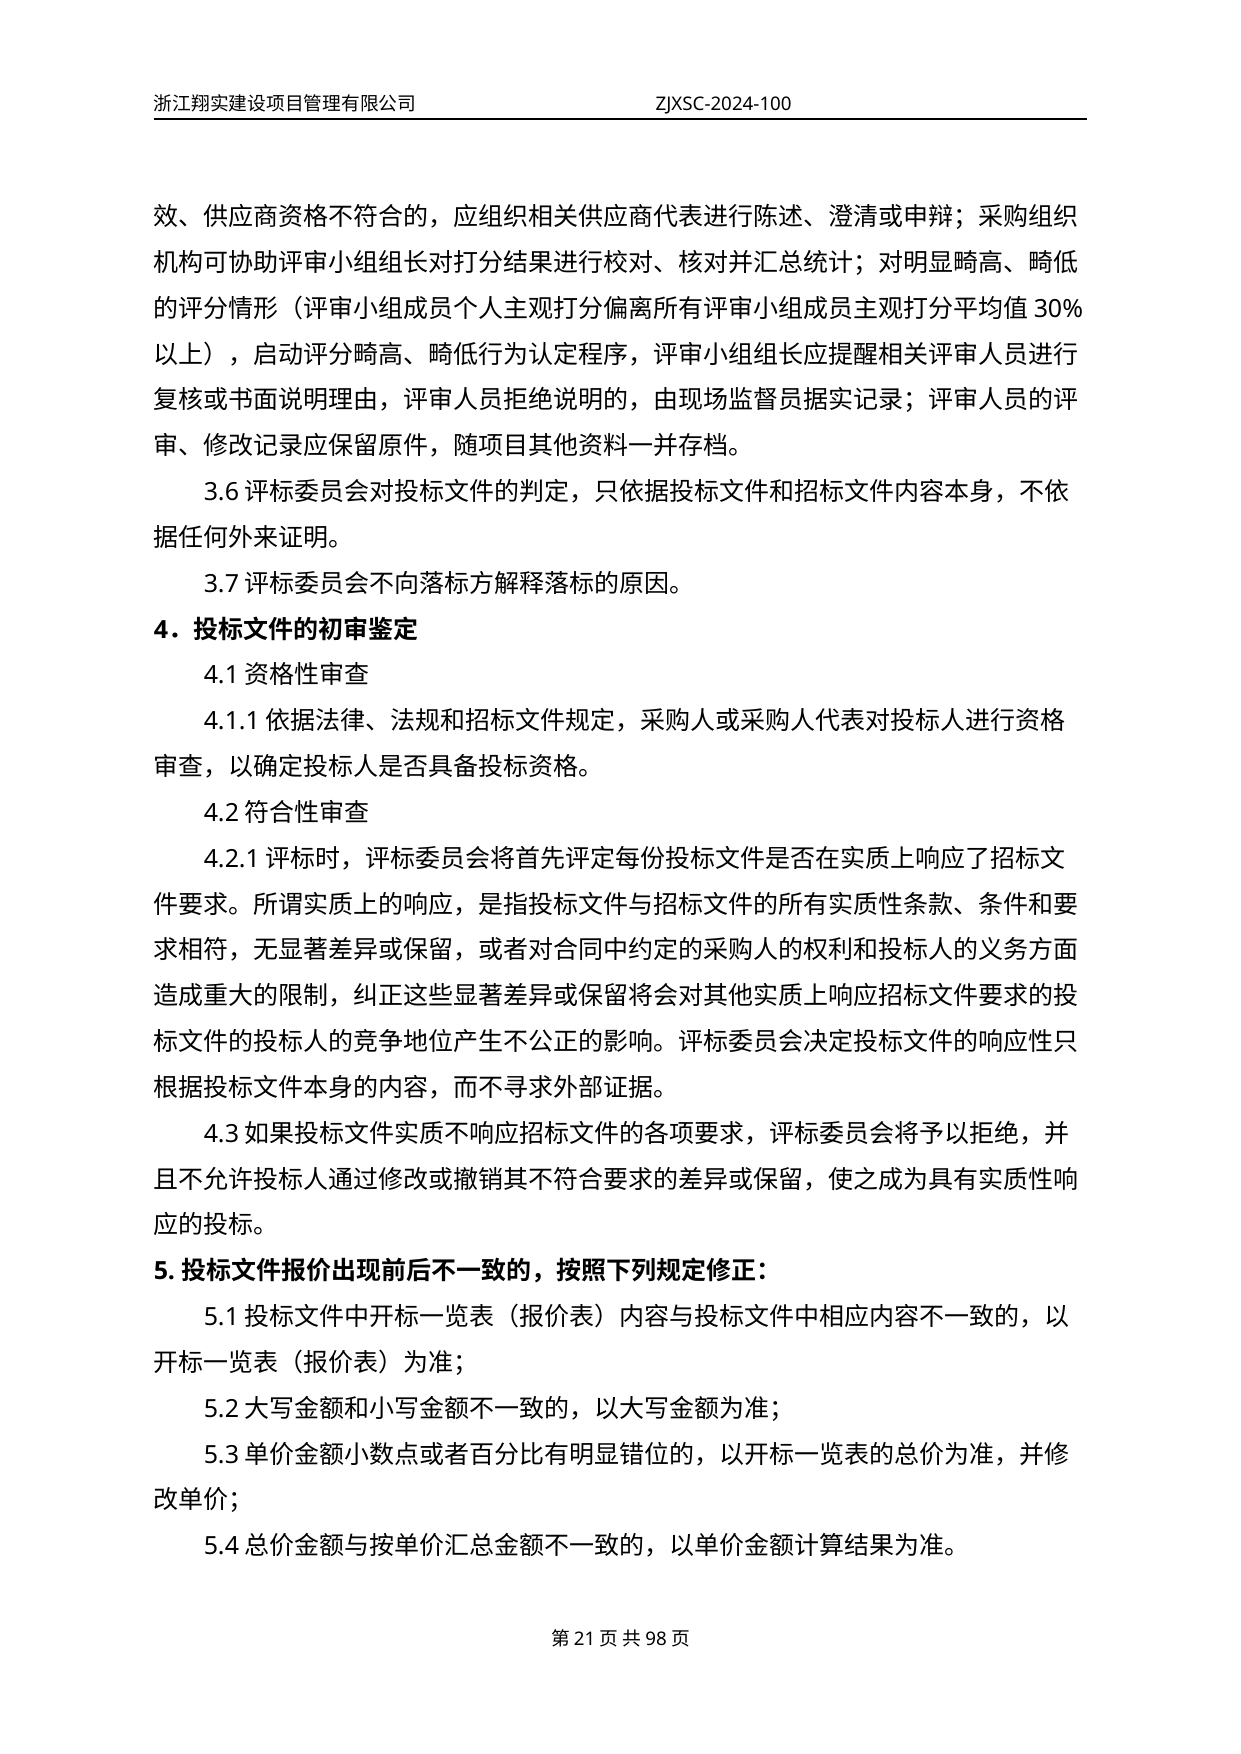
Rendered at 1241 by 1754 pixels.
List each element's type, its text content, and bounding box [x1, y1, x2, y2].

text 5.1投标文件中开标一览表（报价表）内容与投标文件中相应内容不一致的，以开标一览表（报价表）为准； [153, 1289, 1087, 1381]
text 4.2符合性审查 [153, 785, 1087, 831]
text 4.2.1评标时，评标委员会将首先评定每份投标文件是否在实质上响应了招标文件要求。所谓实质上的响应，是指投标文件与招标文件的所有实质性条款、条件和要求相符，无显著差异或保留，或者对合同中约定的采购人的权利和投标人的义务方面造成重大的限制，纠正这些显著差异或保留将会对其他实质上响应招标文件要求的投标文件的投标人的竞争地位产生不公正的影响。评标委员会决定投标文件的响应性只根据投标文件本身的内容，而不寻求外部证据。 [153, 831, 1087, 1106]
text 5.4总价金额与按单价汇总金额不一致的，以单价金额计算结果为准。 [153, 1518, 1087, 1564]
text 4.1资格性审查 [153, 647, 1087, 693]
text 3.6评标委员会对投标文件的判定，只依据投标文件和招标文件内容本身，不依据任何外来证明。 [153, 464, 1087, 556]
text 4.1.1依据法律、法规和招标文件规定，采购人或采购人代表对投标人进行资格审查，以确定投标人是否具备投标资格。 [153, 693, 1087, 785]
text 5.2大写金额和小写金额不一致的，以大写金额为准； [153, 1381, 1087, 1426]
text 4.3如果投标文件实质不响应招标文件的各项要求，评标委员会将予以拒绝，并且不允许投标人通过修改或撤销其不符合要求的差异或保留，使之成为具有实质性响应的投标。 [153, 1106, 1087, 1243]
text 5. 投标文件报价出现前后不一致的，按照下列规定修正： [153, 1243, 1087, 1289]
text 5.3单价金额小数点或者百分比有明显错位的，以开标一览表的总价为准，并修改单价； [153, 1426, 1087, 1518]
text 3.7评标委员会不向落标方解释落标的原因。 [153, 556, 1087, 601]
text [153, 189, 1087, 464]
text 4．投标文件的初审鉴定 [153, 601, 1087, 647]
